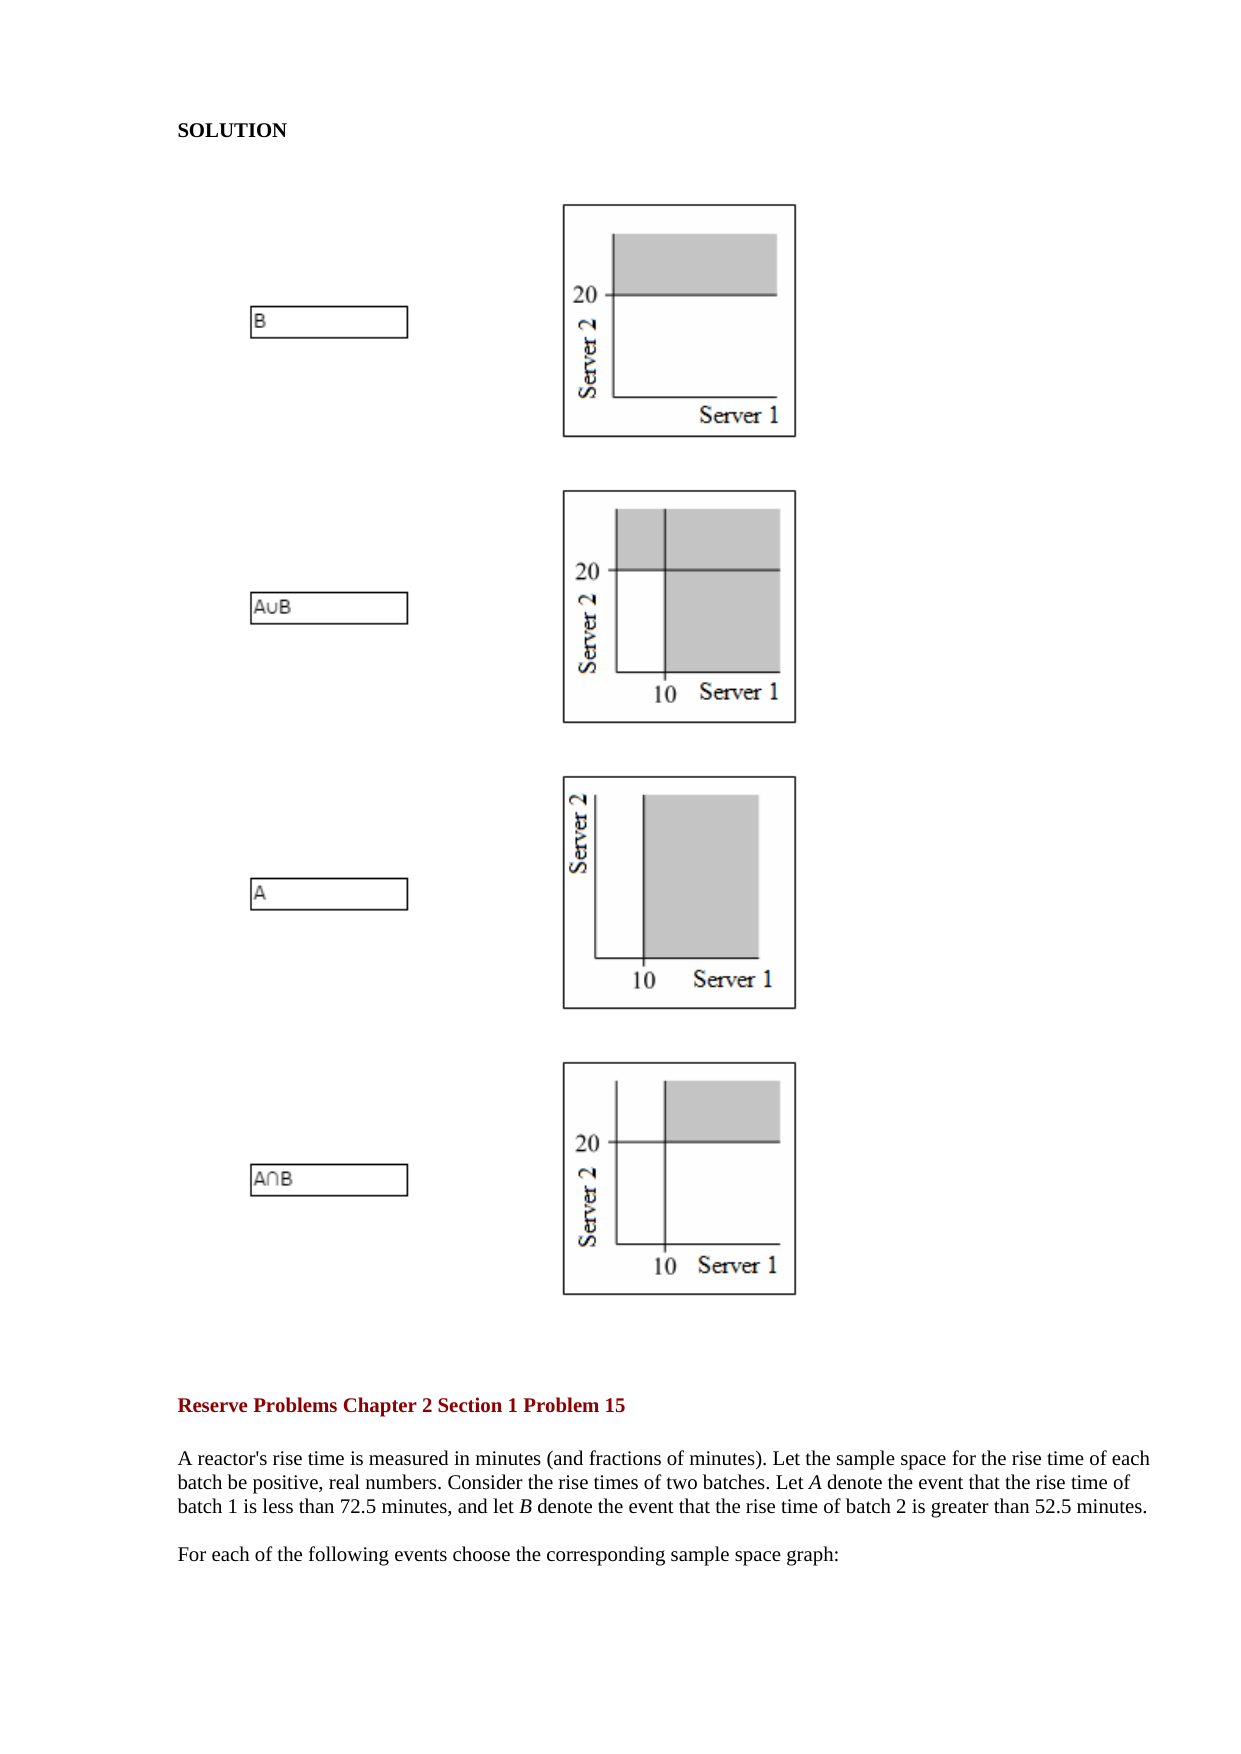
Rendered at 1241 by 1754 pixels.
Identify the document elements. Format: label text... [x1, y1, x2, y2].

picture [177, 142, 901, 1364]
text A reactor's rise time is measured in minutes (and fractions of minutes). Let the sample space for the rise time of each batch be positive, real numbers. Consider the rise times of two batches. Let A denote the event that the rise time of batch 1 is less than 72.5 minutes, and let B denote the event that the rise time of batch 2 is greater than 52.5 minutes. For each of the following events choose the corresponding sample space graph: [177, 1446, 1152, 1566]
text Reserve Problems Chapter 2 Section 1 Problem 15 [177, 1393, 1152, 1417]
